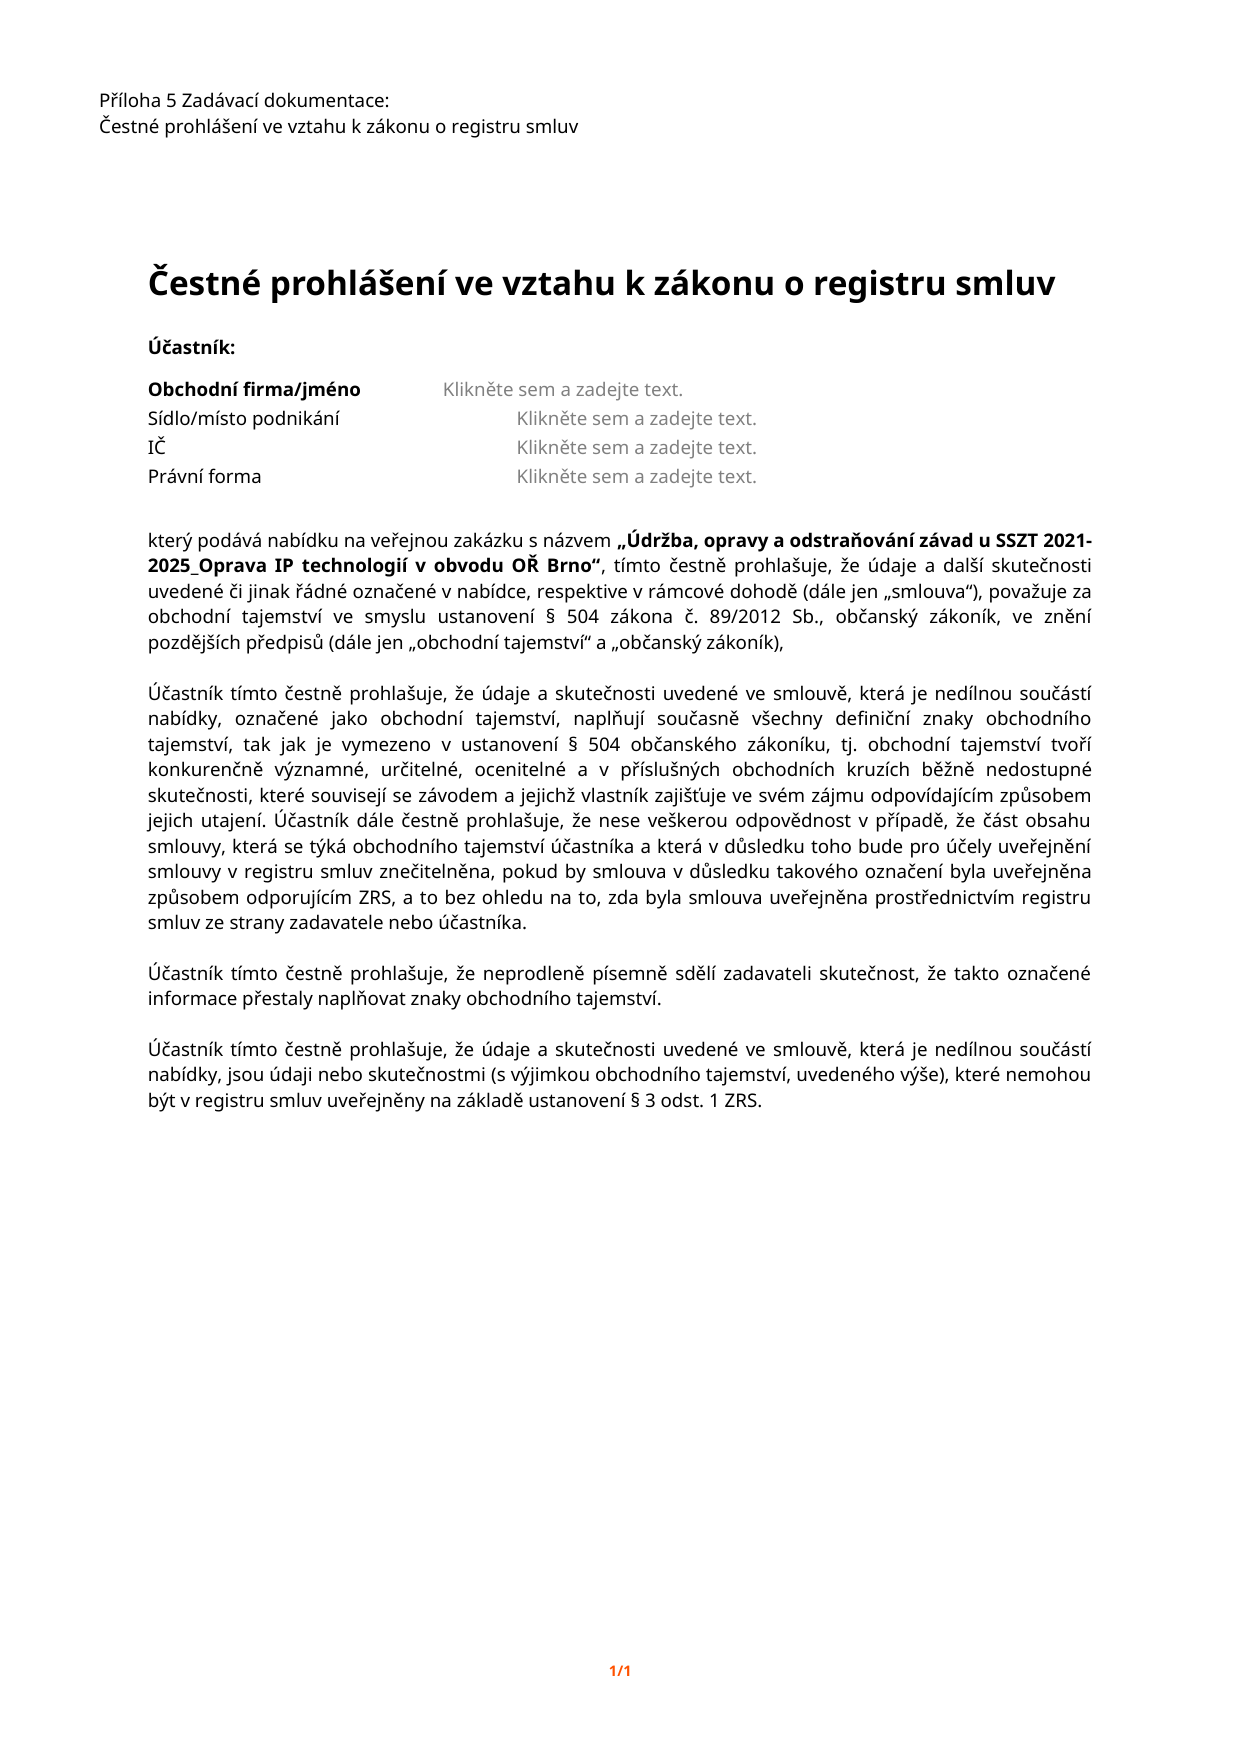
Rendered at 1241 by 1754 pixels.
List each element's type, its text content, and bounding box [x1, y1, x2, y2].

text Obchodní firma/jméno [148, 373, 1093, 402]
text Účastník tímto čestně prohlašuje, že neprodleně písemně sdělí zadavateli skutečnost, že takto označené informace přestaly naplňovat znaky obchodního tajemství. [148, 960, 1093, 1011]
text Účastník tímto čestně prohlašuje, že údaje a skutečnosti uvedené ve smlouvě, která je nedílnou součástí nabídky, jsou údaji nebo skutečnostmi (s výjimkou obchodního tajemství, uvedeného výše), které nemohou být v registru smluv uveřejněny na základě ustanovení § 3 odst. 1 ZRS. [148, 1036, 1093, 1113]
text který podává nabídku na veřejnou zakázku s názvem „Údržba, opravy a odstraňování závad u SSZT 2021-2025_Oprava IP technologií v obvodu OŘ Brno“, tímto čestně prohlašuje, že údaje a další skutečnosti uvedené či jinak řádné označené v nabídce, respektive v rámcové dohodě (dále jen „smlouva“), považuje za obchodní tajemství ve smyslu ustanovení § 504 zákona č. 89/2012 Sb., občanský zákoník, ve znění pozdějších předpisů (dále jen „obchodní tajemství“ a „občanský zákoník), [148, 527, 1093, 655]
text Sídlo/místo podnikání [148, 402, 1093, 431]
text IČ [148, 431, 1093, 460]
title Čestné prohlášení ve vztahu k zákonu o registru smluv [148, 259, 1093, 305]
text Účastník tímto čestně prohlašuje, že údaje a skutečnosti uvedené ve smlouvě, která je nedílnou součástí nabídky, označené jako obchodní tajemství, naplňují současně všechny definiční znaky obchodního tajemství, tak jak je vymezeno v ustanovení § 504 občanského zákoníku, tj. obchodní tajemství tvoří konkurenčně významné, určitelné, ocenitelné a v příslušných obchodních kruzích běžně nedostupné skutečnosti, které souvisejí se závodem a jejichž vlastník zajišťuje ve svém zájmu odpovídajícím způsobem jejich utajení. Účastník dále čestně prohlašuje, že nese veškerou odpovědnost v případě, že část obsahu smlouvy, která se týká obchodního tajemství účastníka a která v důsledku toho bude pro účely uveřejnění smlouvy v registru smluv znečitelněna, pokud by smlouva v důsledku takového označení byla uveřejněna způsobem odporujícím ZRS, a to bez ohledu na to, zda byla smlouva uveřejněna prostřednictvím registru smluv ze strany zadavatele nebo účastníka. [148, 680, 1093, 935]
text Účastník: [148, 330, 1093, 361]
text Právní forma [148, 460, 1093, 489]
